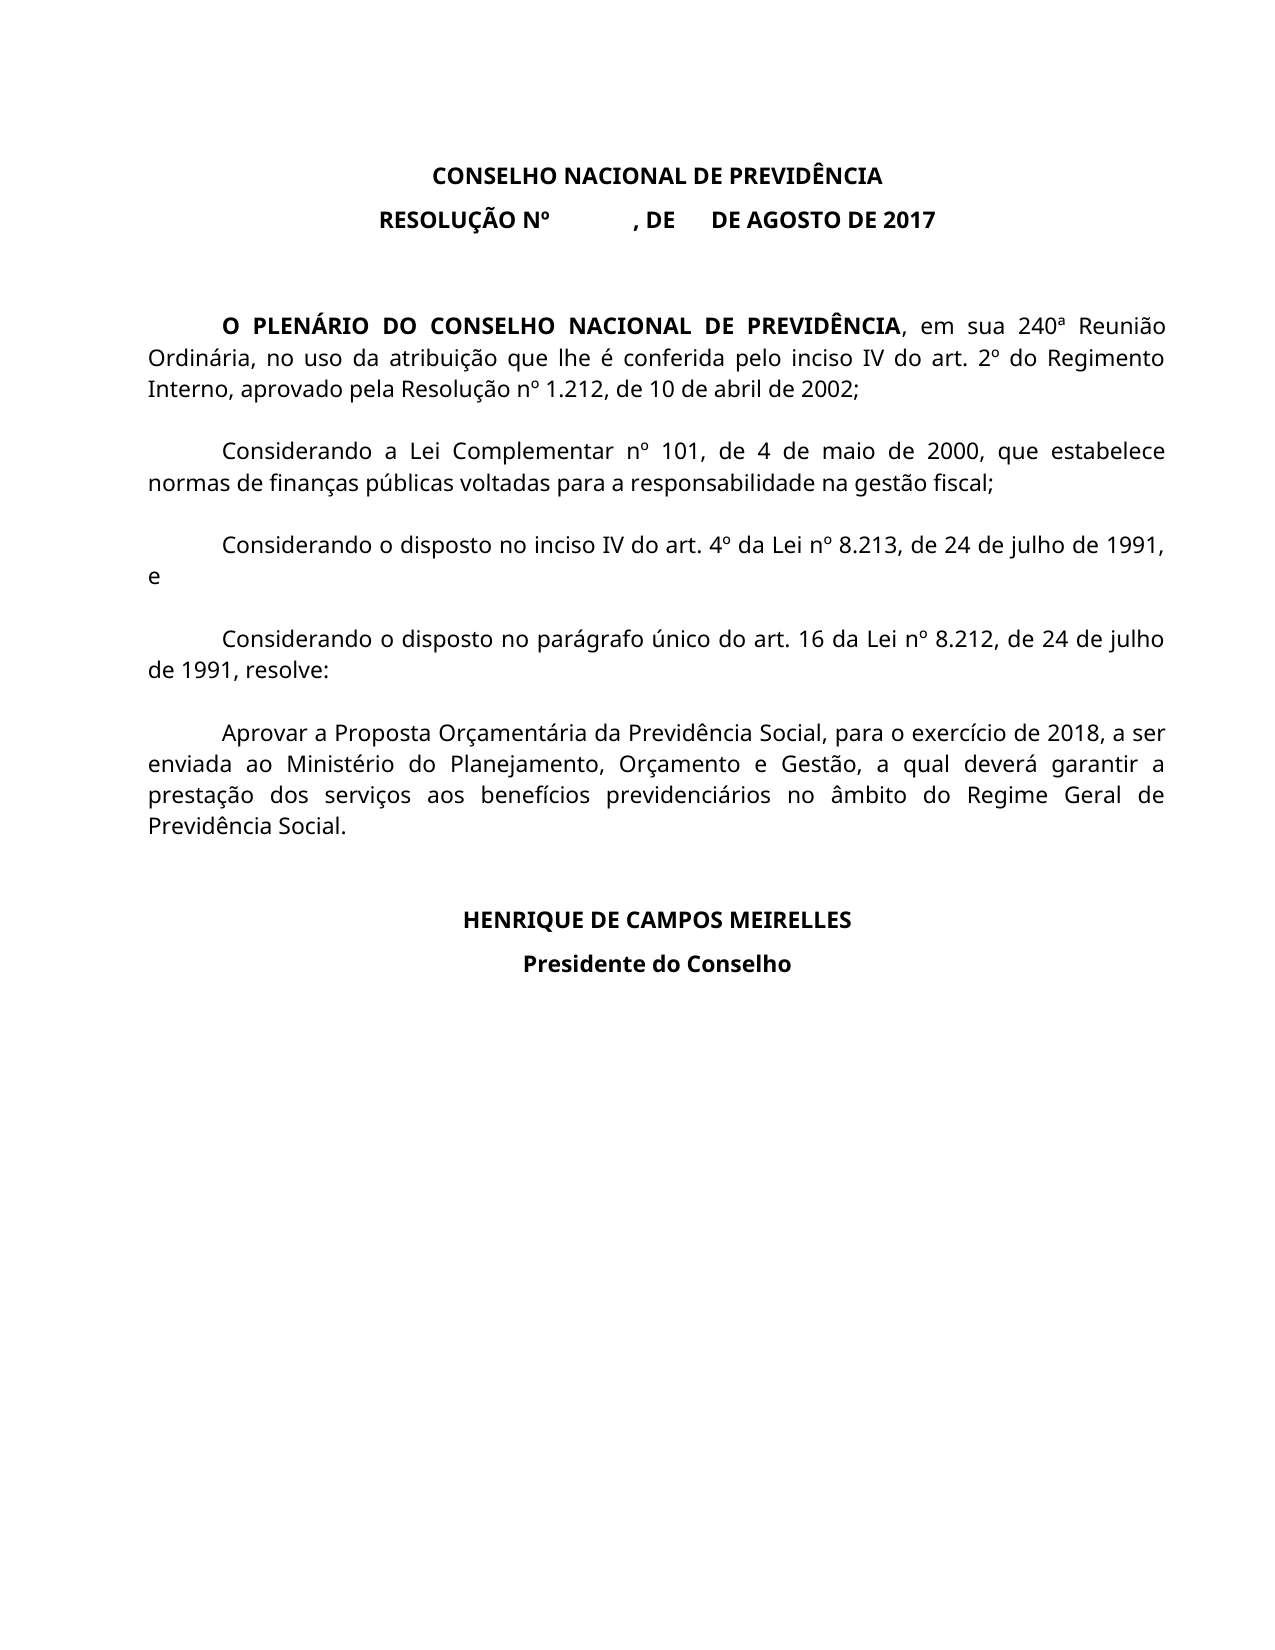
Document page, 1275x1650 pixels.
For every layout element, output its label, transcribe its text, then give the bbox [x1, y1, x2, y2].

text Presidente do Conselho [148, 948, 1167, 979]
text Considerando o disposto no parágrafo único do art. 16 da Lei nº 8.212, de 24 de julho de 1991, resolve: [148, 623, 1167, 685]
text O PLENÁRIO DO CONSELHO NACIONAL DE PREVIDÊNCIA, em sua 240ª Reunião Ordinária, no uso da atribuição que lhe é conferida pelo inciso IV do art. 2º do Regimento Interno, aprovado pela Resolução nº 1.212, de 10 de abril de 2002; [148, 310, 1167, 404]
subtitle CONSELHO NACIONAL DE PREVIDÊNCIA [148, 160, 1167, 191]
text HENRIQUE DE CAMPOS MEIRELLES [148, 904, 1167, 935]
text Aprovar a Proposta Orçamentária da Previdência Social, para o exercício de 2018, a ser enviada ao Ministério do Planejamento, Orçamento e Gestão, a qual deverá garantir a prestação dos serviços aos benefícios previdenciários no âmbito do Regime Geral de Previdência Social. [148, 716, 1167, 841]
text Considerando a Lei Complementar nº 101, de 4 de maio de 2000, que estabelece normas de finanças públicas voltadas para a responsabilidade na gestão fiscal; [148, 435, 1167, 498]
subtitle RESOLUÇÃO Nº , DE DE AGOSTO DE 2017 [148, 204, 1167, 235]
text Considerando o disposto no inciso IV do art. 4º da Lei nº 8.213, de 24 de julho de 1991, e [148, 529, 1167, 591]
